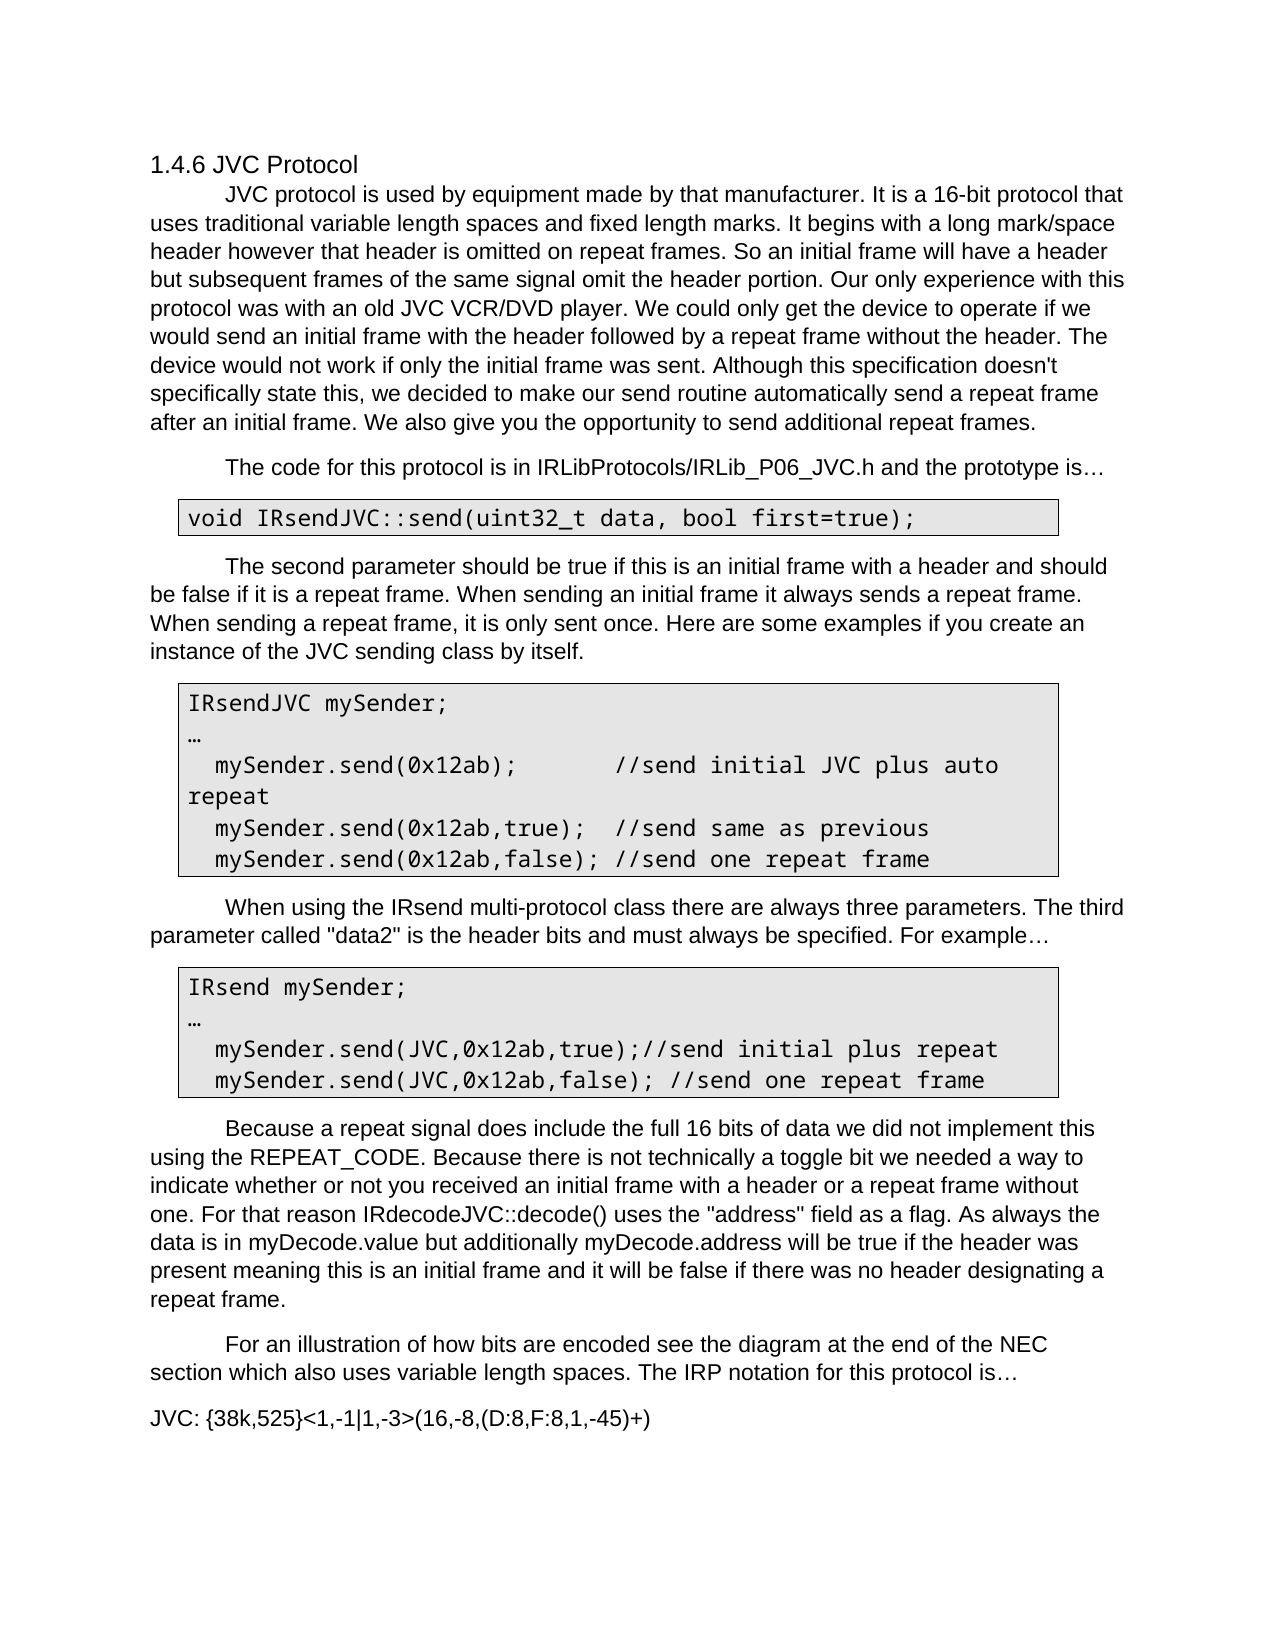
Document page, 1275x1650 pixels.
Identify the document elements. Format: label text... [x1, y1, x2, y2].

text IRsend mySender; [179, 968, 1058, 998]
text Because a repeat signal does include the full 16 bits of data we did not implement this using the REPEAT_CODE. Because there is not technically a toggle bit we needed a way to indicate whether or not you received an initial frame with a header or a repeat frame without one. For that reason IRdecodeJVC::decode() uses the "address" field as a flag. As always the data is in myDecode.value but additionally myDecode.address will be true if the header was present meaning this is an initial frame and it will be false if there was no header designating a repeat frame. [150, 1115, 1125, 1312]
subtitle 1.4.6 JVC Protocol [150, 150, 1125, 179]
text The code for this protocol is in IRLibProtocols/IRLib_P06_JVC.h and the prototype is… [150, 454, 1125, 480]
text mySender.send(0x12ab,false); //send one repeat frame [179, 839, 1058, 876]
text When using the IRsend multi-protocol class there are always three parameters. The third parameter called "data2" is the header bits and must always be specified. For example… [150, 894, 1125, 948]
text … [179, 714, 1058, 746]
text mySender.send(JVC,0x12ab,false); //send one repeat frame [179, 1061, 1058, 1097]
text The second parameter should be true if this is an initial frame with a header and should be false if it is a repeat frame. When sending an initial frame it always sends a repeat frame. When sending a repeat frame, it is only sent once. Here are some examples if you create an instance of the JVC sending class by itself. [150, 553, 1125, 664]
text JVC: {38k,525}<1,-1|1,-3>(16,-8,(D:8,F:8,1,-45)+) [150, 1404, 1125, 1431]
text mySender.send(JVC,0x12ab,true);//send initial plus repeat [179, 1030, 1058, 1061]
text IRsendJVC mySender; [179, 684, 1058, 714]
text For an illustration of how bits are encoded see the diagram at the end of the NEC section which also uses variable length spaces. The IRP notation for this protocol is… [150, 1331, 1125, 1386]
text mySender.send(0x12ab); //send initial JVC plus auto repeat [179, 746, 1058, 808]
text JVC protocol is used by equipment made by that manufacturer. It is a 16-bit protocol that uses traditional variable length spaces and fixed length marks. It begins with a long mark/space header however that header is omitted on repeat frames. So an initial frame will have a header but subsequent frames of the same signal omit the header portion. Our only experience with this protocol was with an old JVC VCR/DVD player. We could only get the device to operate if we would send an initial frame with the header followed by a repeat frame without the header. The device would not work if only the initial frame was sent. Although this specification doesn't specifically state this, we decided to make our send routine automatically send a repeat frame after an initial frame. We also give you the opportunity to send additional repeat frames. [150, 181, 1125, 435]
text mySender.send(0x12ab,true); //send same as previous [179, 808, 1058, 839]
text void IRsendJVC::send(uint32_t data, bool first=true); [179, 500, 1058, 535]
text … [179, 998, 1058, 1030]
